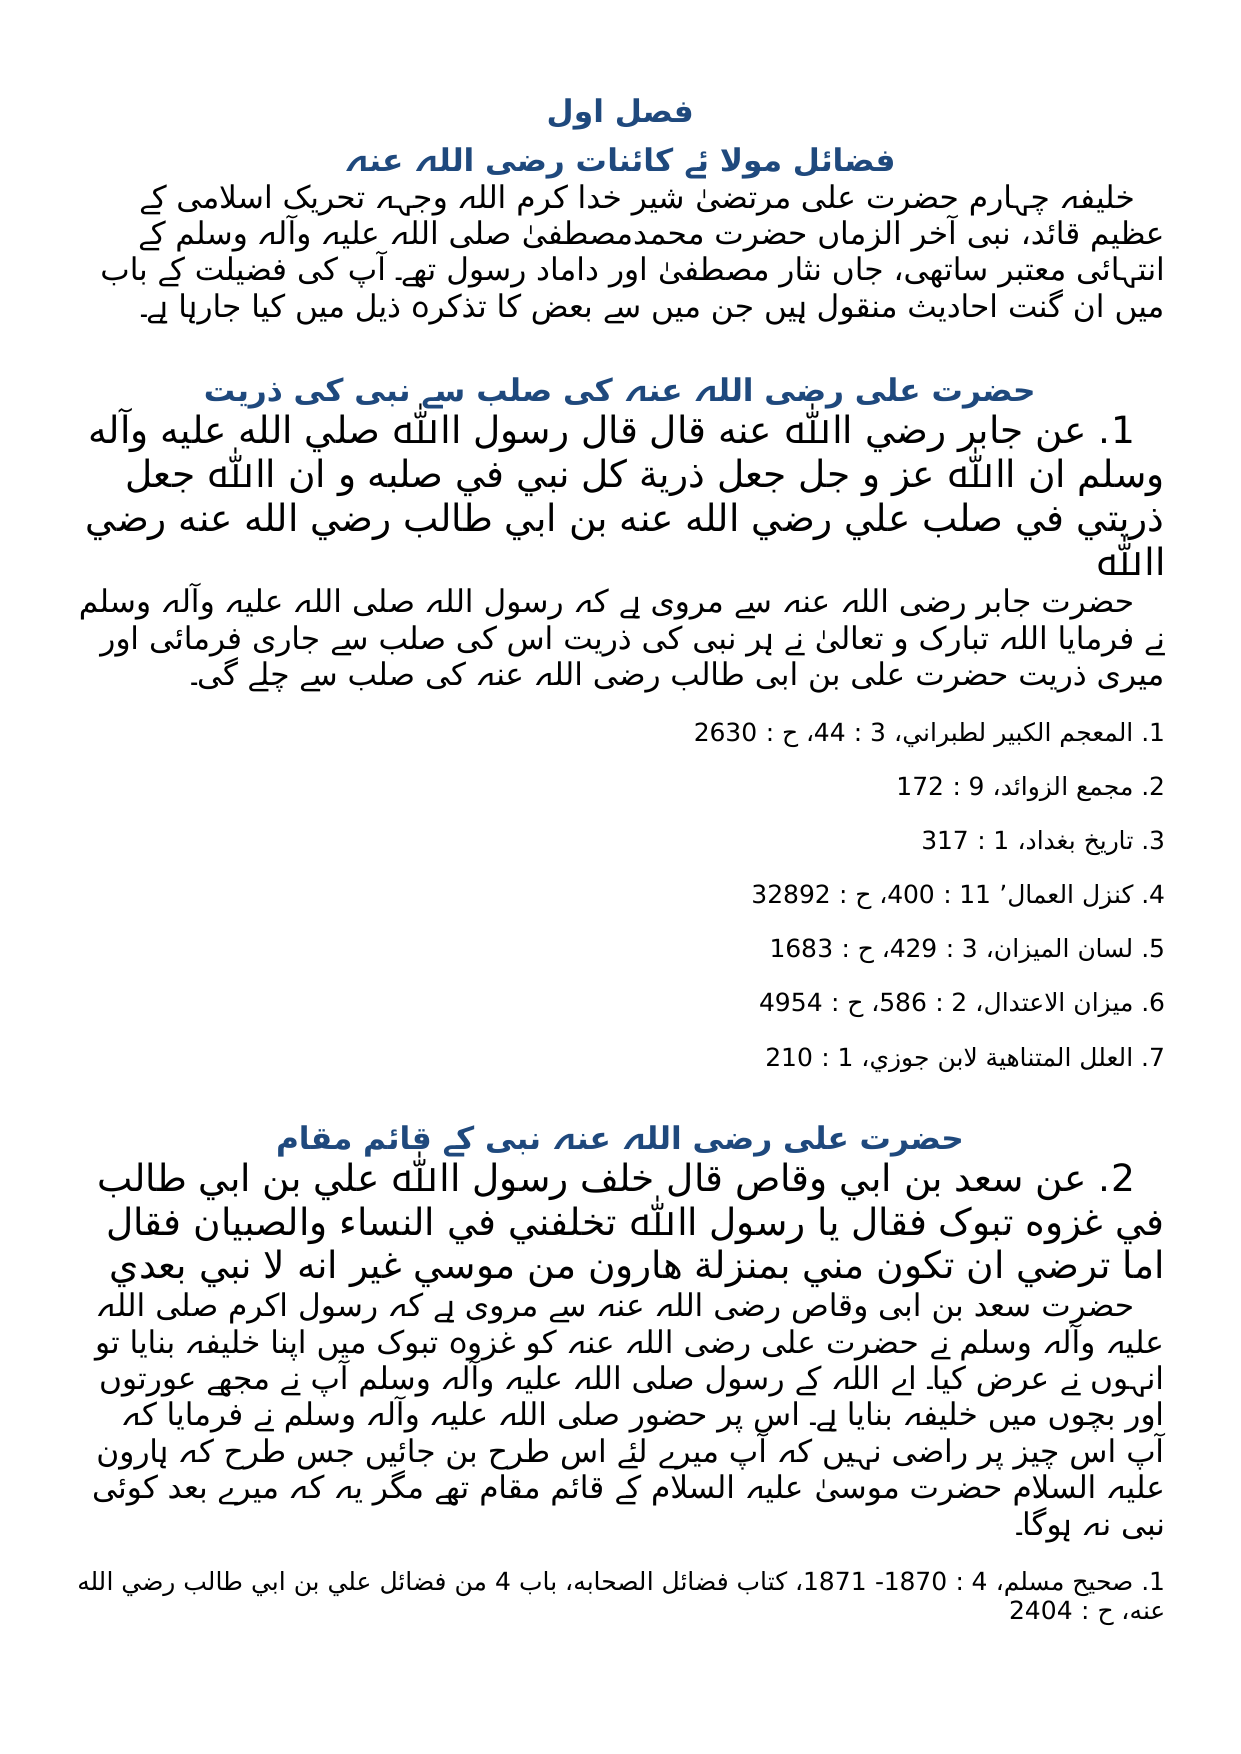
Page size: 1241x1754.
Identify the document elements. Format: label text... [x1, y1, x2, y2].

text 5. لسان الميزان، 3 : 429، ح : 1683 [75, 934, 1165, 964]
text 4. کنزل العمال’ 11 : 400، ح : 32892 [75, 880, 1165, 909]
text 6. ميزان الاعتدال، 2 : 586، ح : 4954 [75, 989, 1165, 1018]
subtitle حضرت علی رضی اللہ عنہ نبی کے قائم مقام [75, 1120, 1165, 1157]
subtitle حضرت علی رضی اللہ عنہ کی صلب سے نبی کی ذریت [75, 373, 1165, 409]
text 1. عن جابر رضي اﷲ عنه قال قال رسول اﷲ صلي الله عليه وآله وسلم ان اﷲ عز و جل جعل ذرية کل نبي في صلبه و ان اﷲ جعل ذريتي في صلب علي رضي الله عنه بن ابي طالب رضي الله عنه رضي اﷲ [75, 409, 1165, 584]
subtitle فضائل مولا ئے کائنات رضی اللہ عنہ [75, 143, 1165, 179]
text خلیفہ چہارم حضرت علی مرتضیٰ شیر خدا کرم اللہ وجہہ تحریک اسلامی کے عظیم قائد، نبی آخر الزماں حضرت محمدمصطفیٰ صلی اللہ علیہ وآلہ وسلم کے انتہائی معتبر ساتھی، جاں نثار مصطفیٰ اور داماد رسول تھے۔ آپ کی فضیلت کے باب میں ان گنت احادیث منقول ہیں جن میں سے بعض کا تذکرہ ذیل میں کیا جارہا ہے۔ [75, 179, 1165, 324]
text 2. عن سعد بن ابي وقاص قال خلف رسول اﷲ علي بن ابي طالب في غزوه تبوک فقال يا رسول اﷲ تخلفني في النساء والصبيان فقال اما ترضي ان تکون مني بمنزلة هارون من موسي غير انه لا نبي بعدي [75, 1157, 1165, 1288]
text 1. المعجم الکبير لطبراني، 3 : 44، ح : 2630 [75, 718, 1165, 747]
text حضرت سعد بن ابی وقاص رضی اللہ عنہ سے مروی ہے کہ رسول اکرم صلی اللہ علیہ وآلہ وسلم نے حضرت علی رضی اللہ عنہ کو غزوہ تبوک میں اپنا خلیفہ بنایا تو انہوں نے عرض کیا۔ اے اللہ کے رسول صلی اللہ علیہ وآلہ وسلم آپ نے مجھے عورتوں اور بچوں میں خلیفہ بنایا ہے۔ اس پر حضور صلی اللہ علیہ وآلہ وسلم نے فرمایا کہ آپ اس چیز پر راضی نہیں کہ آپ میرے لئے اس طرح بن جائیں جس طرح کہ ہارون علیہ السلام حضرت موسیٰ علیہ السلام کے قائم مقام تھے مگر یہ کہ میرے بعد کوئی نبی نہ ہوگا۔ [75, 1288, 1165, 1542]
text 1. صحيح مسلم، 4 : 1870- 1871، کتاب فضائل الصحابه، باب 4 من فضائل علي بن ابي طالب رضي الله عنه، ح : 2404 [75, 1567, 1165, 1626]
subtitle فصل اول [75, 94, 1165, 130]
text 7. العلل المتناهية لابن جوزي، 1 : 210 [75, 1043, 1165, 1072]
text حضرت جابر رضی اللہ عنہ سے مروی ہے کہ رسول اللہ صلی اللہ علیہ وآلہ وسلم نے فرمایا اللہ تبارک و تعالیٰ نے ہر نبی کی ذریت اس کی صلب سے جاری فرمائی اور میری ذریت حضرت علی بن ابی طالب رضی اللہ عنہ کی صلب سے چلے گی۔ [75, 584, 1165, 693]
text 3. تاريخ بغداد، 1 : 317 [75, 826, 1165, 855]
text 2. مجمع الزوائد، 9 : 172 [75, 772, 1165, 801]
